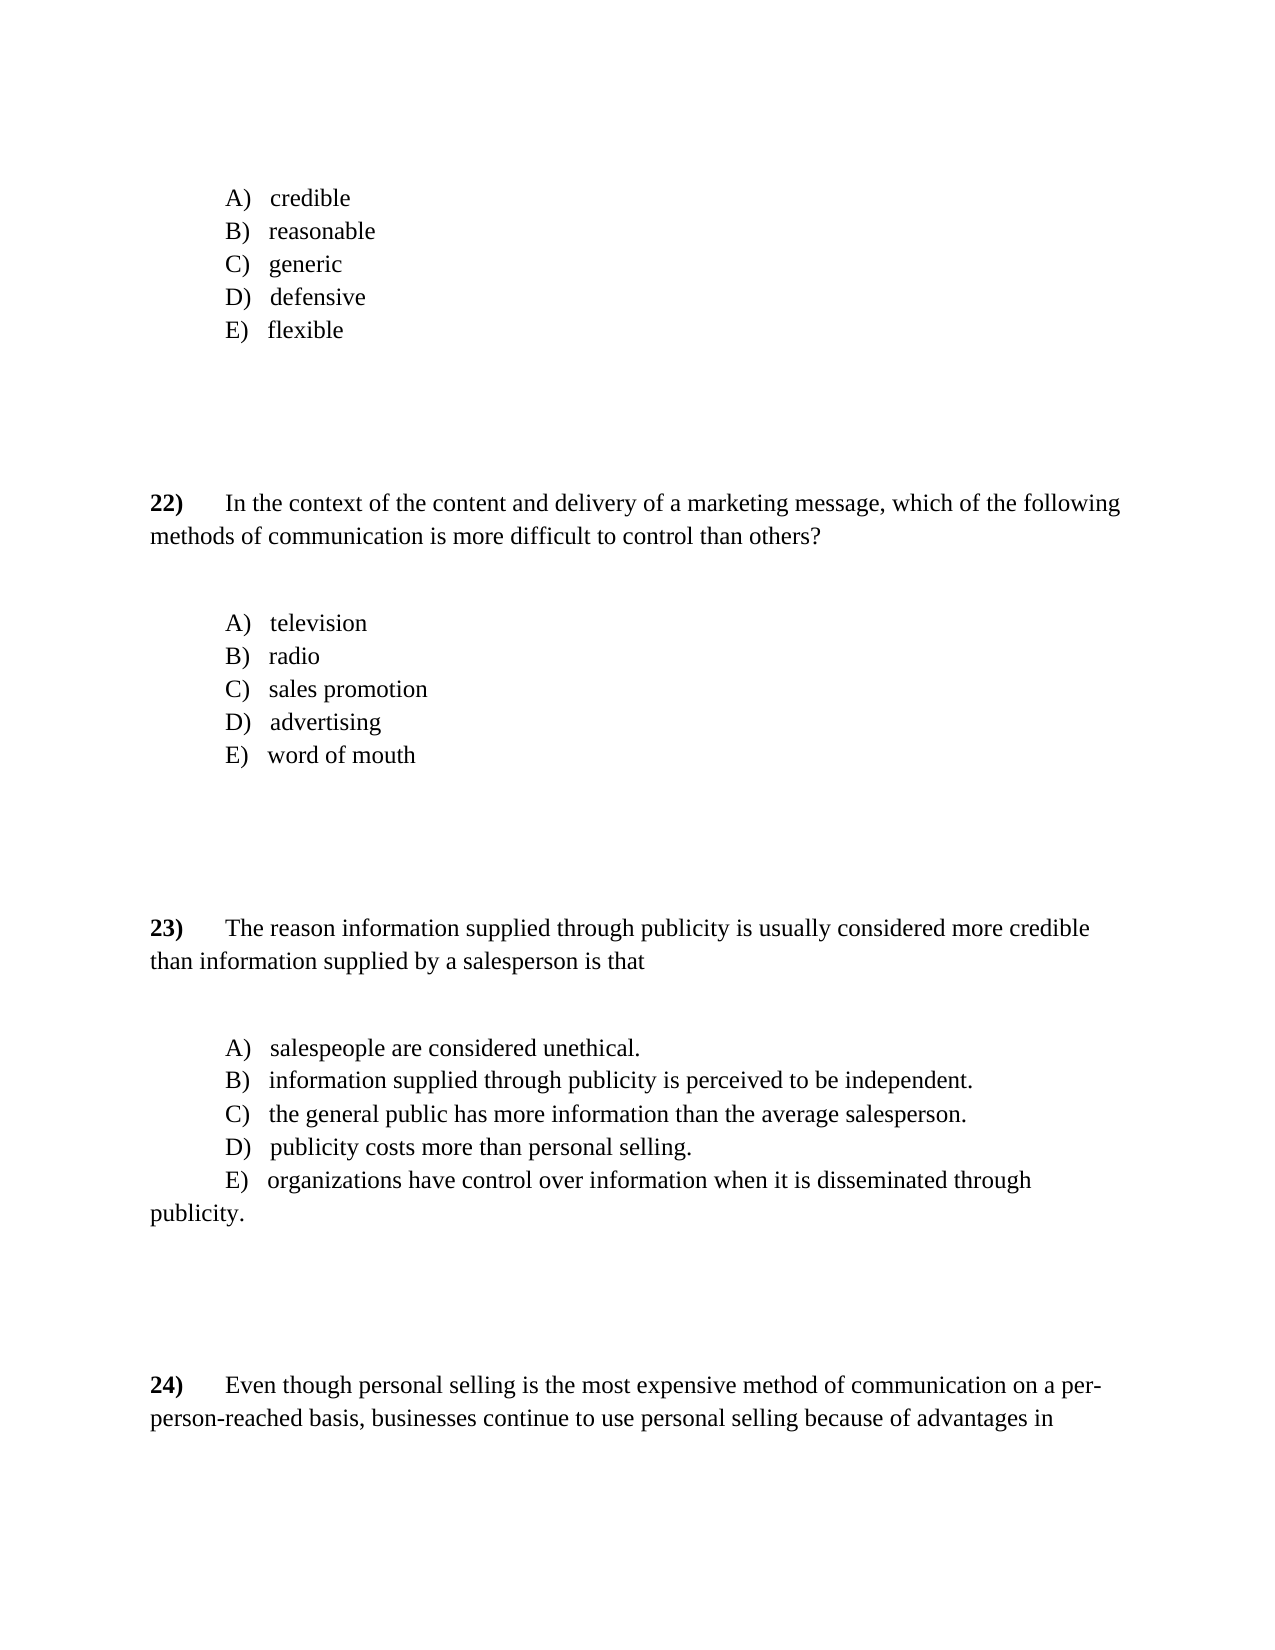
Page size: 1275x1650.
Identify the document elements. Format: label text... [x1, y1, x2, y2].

text 24) Even though personal selling is the most expensive method of communication on a per-person-reached basis, businesses continue to use personal selling because of advantages in [150, 1371, 1125, 1432]
text A) television B) radio C) sales promotion D) advertising E) word of mouth [150, 575, 1125, 802]
text A) credible B) reasonable C) generic D) defensive E) flexible [150, 150, 1125, 377]
text 23) The reason information supplied through publicity is usually considered more credible than information supplied by a salesperson is that [150, 913, 1125, 974]
text 22) In the context of the content and delivery of a marketing message, which of the following methods of communication is more difficult to control than others? [150, 488, 1125, 550]
text A) salespeople are considered unethical. B) information supplied through publicity is perceived to be independent. C) the general public has more information than the average salesperson. D) publicity costs more than personal selling. E) organizations have control over information when it is disseminated through publicity. [150, 999, 1125, 1259]
